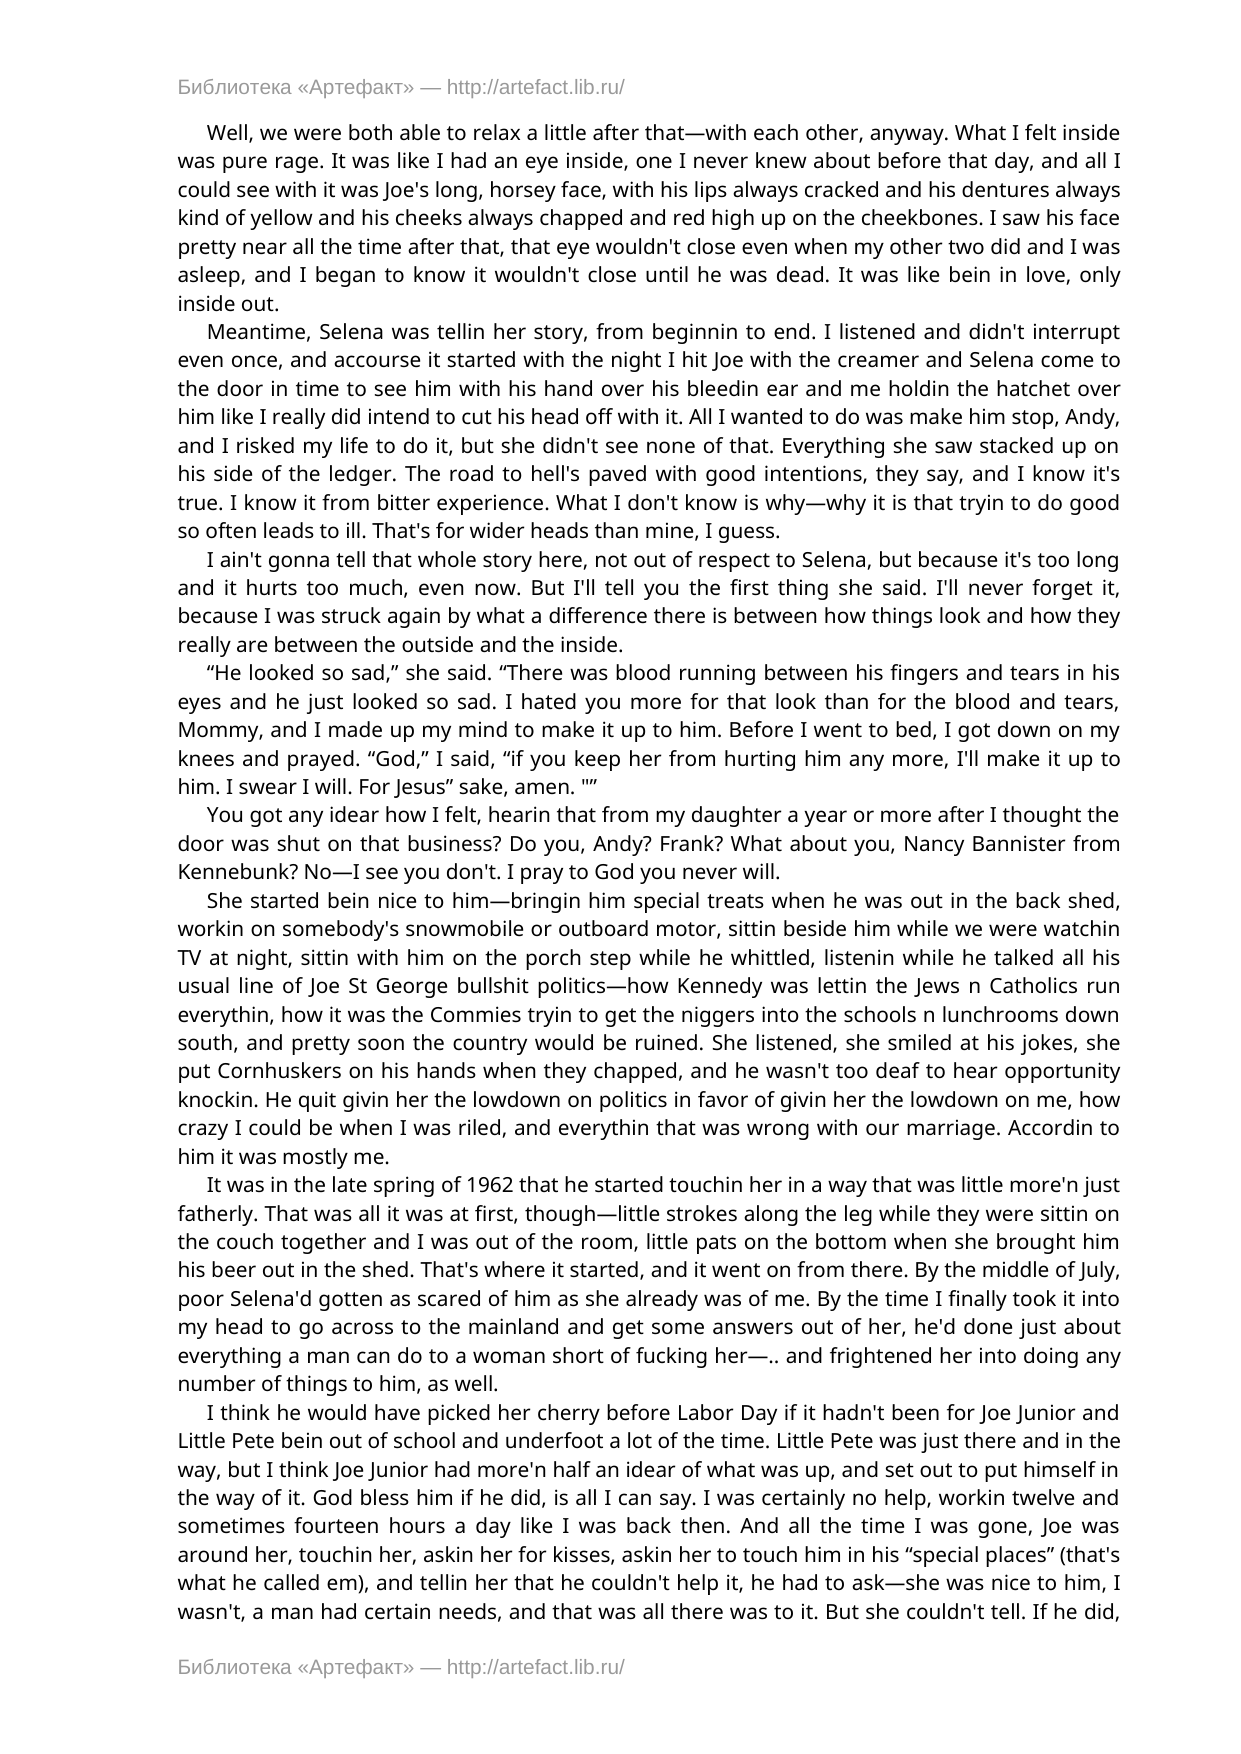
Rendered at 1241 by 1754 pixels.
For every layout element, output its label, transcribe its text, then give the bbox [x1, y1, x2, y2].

text She started bein nice to him—bringin him special treats when he was out in the back shed, workin on somebody's snowmobile or outboard motor, sittin beside him while we were watchin TV at night, sittin with him on the porch step while he whittled, listenin while he talked all his usual line of Joe St George bullshit politics—how Kennedy was lettin the Jews n Catholics run everythin, how it was the Commies tryin to get the niggers into the schools n lunchrooms down south, and pretty soon the country would be ruined. She listened, she smiled at his jokes, she put Cornhuskers on his hands when they chapped, and he wasn't too deaf to hear opportunity knockin. He quit givin her the lowdown on politics in favor of givin her the lowdown on me, how crazy I could be when I was riled, and everythin that was wrong with our marriage. Accordin to him it was mostly me. [177, 886, 1122, 1170]
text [177, 1398, 1122, 1625]
text “He looked so sad,” she said. “There was blood running between his fingers and tears in his eyes and he just looked so sad. I hated you more for that look than for the blood and tears, Mommy, and I made up my mind to make it up to him. Before I went to bed, I got down on my knees and prayed. “God,” I said, “if you keep her from hurting him any more, I'll make it up to him. I swear I will. For Jesus” sake, amen. "” [177, 658, 1122, 801]
text You got any idear how I felt, hearin that from my daughter a year or more after I thought the door was shut on that business? Do you, Andy? Frank? What about you, Nancy Bannister from Kennebunk? No—I see you don't. I pray to God you never will. [177, 801, 1122, 886]
text It was in the late spring of 1962 that he started touchin her in a way that was little more'n just fatherly. That was all it was at first, though—little strokes along the leg while they were sittin on the couch together and I was out of the room, little pats on the bottom when she brought him his beer out in the shed. That's where it started, and it went on from there. By the middle of July, poor Selena'd gotten as scared of him as she already was of me. By the time I finally took it into my head to go across to the mainland and get some answers out of her, he'd done just about everything a man can do to a woman short of fucking her—.. and frightened her into doing any number of things to him, as well. [177, 1170, 1122, 1398]
text Well, we were both able to relax a little after that—with each other, anyway. What I felt inside was pure rage. It was like I had an eye inside, one I never knew about before that day, and all I could see with it was Joe's long, horsey face, with his lips always cracked and his dentures always kind of yellow and his cheeks always chapped and red high up on the cheekbones. I saw his face pretty near all the time after that, that eye wouldn't close even when my other two did and I was asleep, and I began to know it wouldn't close until he was dead. It was like bein in love, only inside out. [177, 118, 1122, 317]
text I ain't gonna tell that whole story here, not out of respect to Selena, but because it's too long and it hurts too much, even now. But I'll tell you the first thing she said. I'll never forget it, because I was struck again by what a difference there is between how things look and how they really are between the outside and the inside. [177, 545, 1122, 658]
text Meantime, Selena was tellin her story, from beginnin to end. I listened and didn't interrupt even once, and accourse it started with the night I hit Joe with the creamer and Selena come to the door in time to see him with his hand over his bleedin ear and me holdin the hatchet over him like I really did intend to cut his head off with it. All I wanted to do was make him stop, Andy, and I risked my life to do it, but she didn't see none of that. Everything she saw stacked up on his side of the ledger. The road to hell's paved with good intentions, they say, and I know it's true. I know it from bitter experience. What I don't know is why—why it is that tryin to do good so often leads to ill. That's for wider heads than mine, I guess. [177, 317, 1122, 545]
